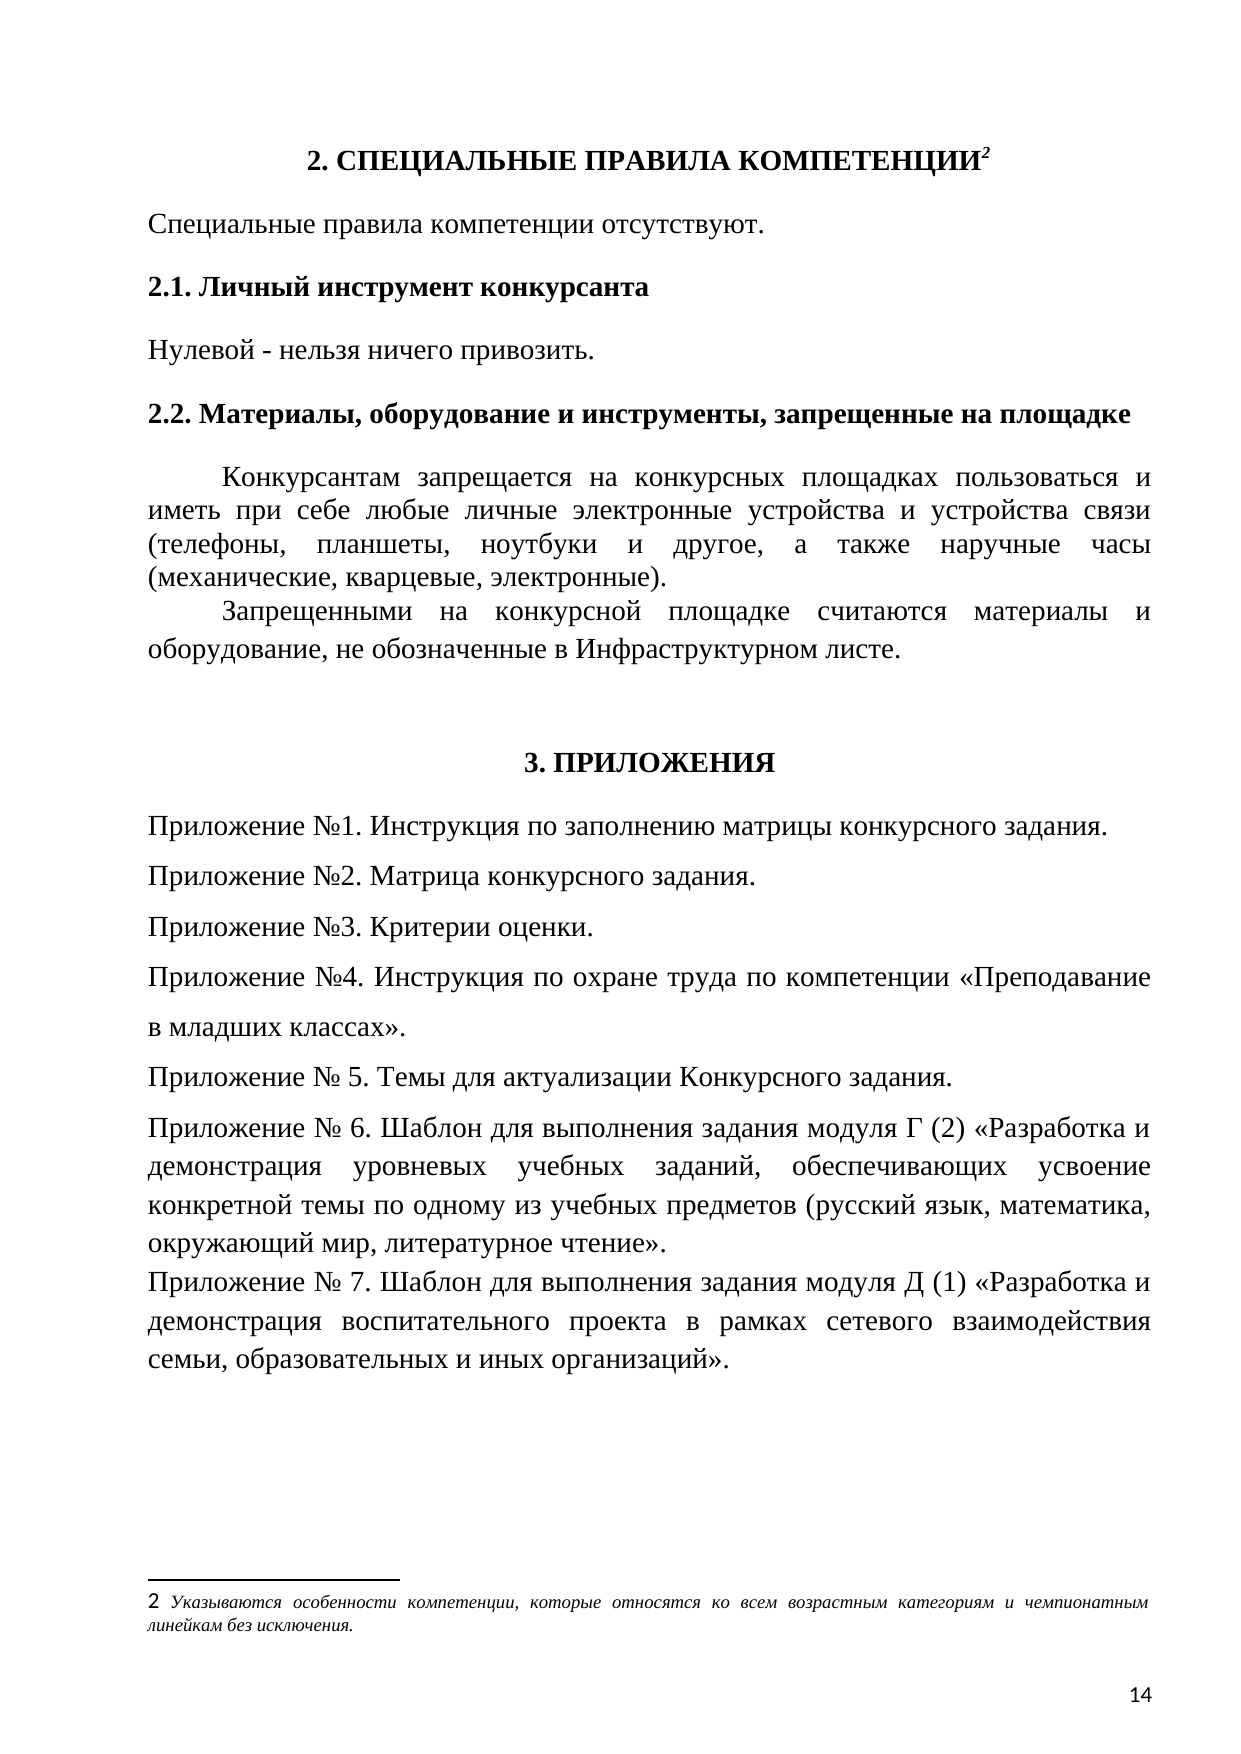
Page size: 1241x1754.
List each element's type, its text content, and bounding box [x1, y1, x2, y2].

text Приложение №4. Инструкция по охране труда по компетенции «Преподавание в младших классах». [148, 959, 1152, 1043]
text 2. СПЕЦИАЛЬНЫЕ ПРАВИЛА КОМПЕТЕНЦИИ [148, 143, 1152, 177]
text Приложение №1. Инструкция по заполнению матрицы конкурсного задания. [148, 808, 1152, 842]
text 2.1. Личный инструмент конкурсанта [148, 269, 1152, 303]
text Приложение № 5. Темы для актуализации Конкурсного задания. [148, 1059, 1152, 1093]
text 2.2. Материалы, оборудование и инструменты, запрещенные на площадке [148, 396, 1152, 429]
text Приложение № 7. Шаблон для выполнения задания модуля Д (1) «Разработка и демонстрация воспитательного проекта в рамках сетевого взаимодействия семьи, образовательных и иных организаций». [148, 1264, 1152, 1375]
text 3. Приложения [148, 745, 1152, 779]
text Специальные правила компетенции отсутствуют. [148, 206, 1152, 239]
text Приложение № 6. Шаблон для выполнения задания модуля Г (2) «Разработка и демонстрация уровневых учебных заданий, обеспечивающих усвоение конкретной темы по одному из учебных предметов (русский язык, математика, окружающий мир, литературное чтение». [148, 1110, 1152, 1259]
text Запрещенными на конкурсной площадке считаются материалы и оборудование, не обозначенные в Инфраструктурном листе. [148, 593, 1152, 665]
text Приложение №3. Критерии оценки. [148, 909, 1152, 942]
text Нулевой - нельзя ничего привозить. [148, 332, 1152, 366]
text Приложение №2. Матрица конкурсного задания. [148, 858, 1152, 892]
text Конкурсантам запрещается на конкурсных площадках пользоваться и иметь при себе любые личные электронные устройства и устройства связи (телефоны, планшеты, ноутбуки и другое, а также наручные часы (механические, кварцевые, электронные). [148, 459, 1152, 593]
